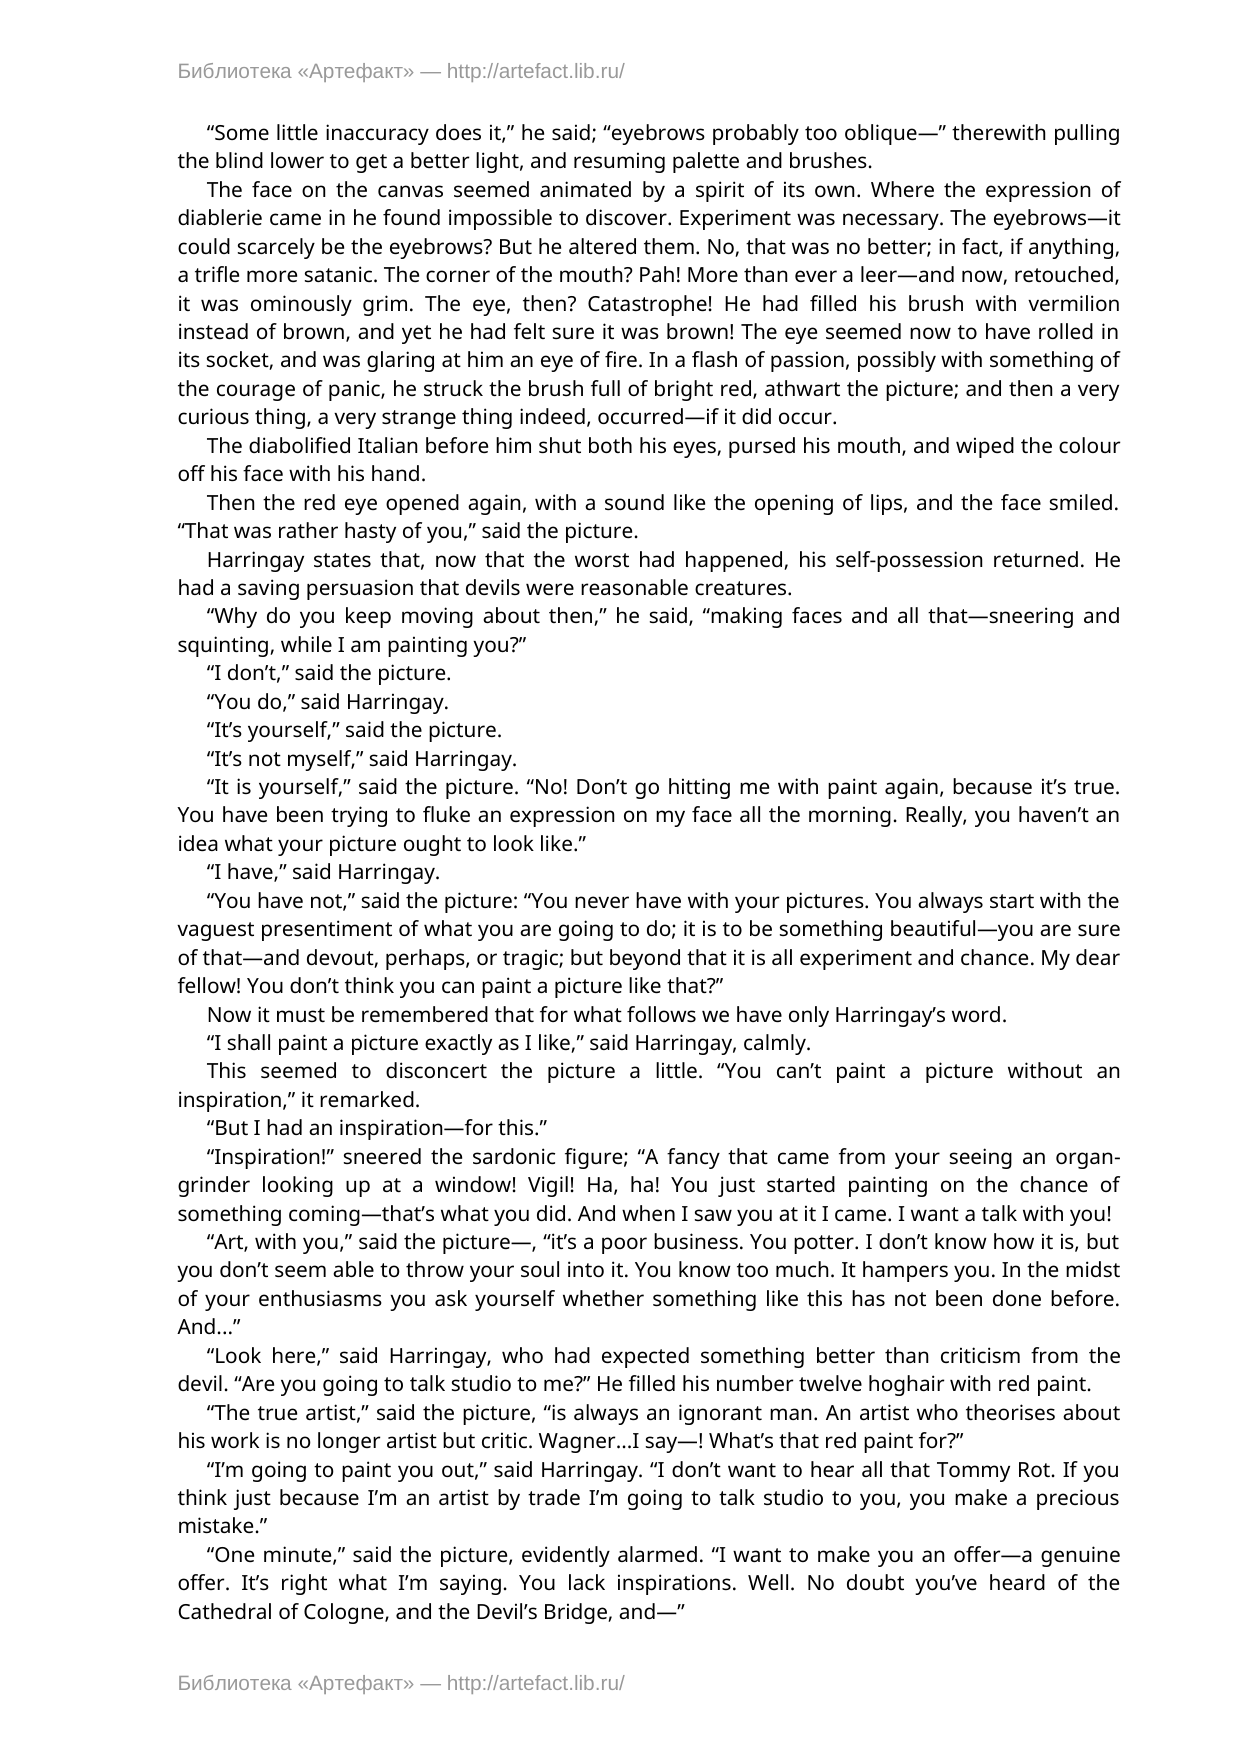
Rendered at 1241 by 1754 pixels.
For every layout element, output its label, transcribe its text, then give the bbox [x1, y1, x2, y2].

text “You do,” said Harringay. [177, 687, 1122, 715]
text “Why do you keep moving about then,” he said, “making faces and all that—sneering and squinting, while I am painting you?” [177, 602, 1122, 658]
text “It’s not myself,” said Harringay. [177, 744, 1122, 772]
text “I shall paint a picture exactly as I like,” said Harringay, calmly. [177, 1028, 1122, 1057]
text The diabolified Italian before him shut both his eyes, pursed his mouth, and wiped the colour off his face with his hand. [177, 431, 1122, 488]
text “One minute,” said the picture, evidently alarmed. “I want to make you an offer—a genuine offer. It’s right what I’m saying. You lack inspirations. Well. No doubt you’ve heard of the Cathedral of Cologne, and the Devil’s Bridge, and—” [177, 1540, 1122, 1625]
text Then the red eye opened again, with a sound like the opening of lips, and the face smiled. “That was rather hasty of you,” said the picture. [177, 488, 1122, 545]
text The face on the canvas seemed animated by a spirit of its own. Where the expression of diablerie came in he found impossible to discover. Experiment was necessary. The eyebrows—it could scarcely be the eyebrows? But he altered them. No, that was no better; in fact, if anything, a trifle more satanic. The corner of the mouth? Pah! More than ever a leer—and now, retouched, it was ominously grim. The eye, then? Catastrophe! He had filled his brush with vermilion instead of brown, and yet he had felt sure it was brown! The eye seemed now to have rolled in its socket, and was glaring at him an eye of fire. In a flash of passion, possibly with something of the courage of panic, he struck the brush full of bright red, athwart the picture; and then a very curious thing, a very strange thing indeed, occurred—if it did occur. [177, 175, 1122, 431]
text This seemed to disconcert the picture a little. “You can’t paint a picture without an inspiration,” it remarked. [177, 1057, 1122, 1113]
text “Some little inaccuracy does it,” he said; “eyebrows probably too oblique—” therewith pulling the blind lower to get a better light, and resuming palette and brushes. [177, 118, 1122, 175]
text “Look here,” said Harringay, who had expected something better than criticism from the devil. “Are you going to talk studio to me?” He filled his number twelve hoghair with red paint. [177, 1341, 1122, 1398]
text “I don’t,” said the picture. [177, 658, 1122, 687]
text “It’s yourself,” said the picture. [177, 715, 1122, 744]
text “The true artist,” said the picture, “is always an ignorant man. An artist who theorises about his work is no longer artist but critic. Wagner...I say—! What’s that red paint for?” [177, 1398, 1122, 1455]
text “Inspiration!” sneered the sardonic figure; “A fancy that came from your seeing an organ-grinder looking up at a window! Vigil! Ha, ha! You just started painting on the chance of something coming—that’s what you did. And when I saw you at it I came. I want a talk with you! [177, 1142, 1122, 1227]
text “I have,” said Harringay. [177, 857, 1122, 886]
text “You have not,” said the picture: “You never have with your pictures. You always start with the vaguest presentiment of what you are going to do; it is to be something beautiful—you are sure of that—and devout, perhaps, or tragic; but beyond that it is all experiment and chance. My dear fellow! You don’t think you can paint a picture like that?” [177, 886, 1122, 1000]
text Harringay states that, now that the worst had happened, his self-possession returned. He had a saving persuasion that devils were reasonable creatures. [177, 545, 1122, 602]
text “It is yourself,” said the picture. “No! Don’t go hitting me with paint again, because it’s true. You have been trying to fluke an expression on my face all the morning. Really, you haven’t an idea what your picture ought to look like.” [177, 772, 1122, 857]
text “But I had an inspiration—for this.” [177, 1113, 1122, 1142]
text Now it must be remembered that for what follows we have only Harringay’s word. [177, 1000, 1122, 1028]
text “Art, with you,” said the picture—, “it’s a poor business. You potter. I don’t know how it is, but you don’t seem able to throw your soul into it. You know too much. It hampers you. In the midst of your enthusiasms you ask yourself whether something like this has not been done before. And...” [177, 1227, 1122, 1341]
text “I’m going to paint you out,” said Harringay. “I don’t want to hear all that Tommy Rot. If you think just because I’m an artist by trade I’m going to talk studio to you, you make a precious mistake.” [177, 1455, 1122, 1540]
